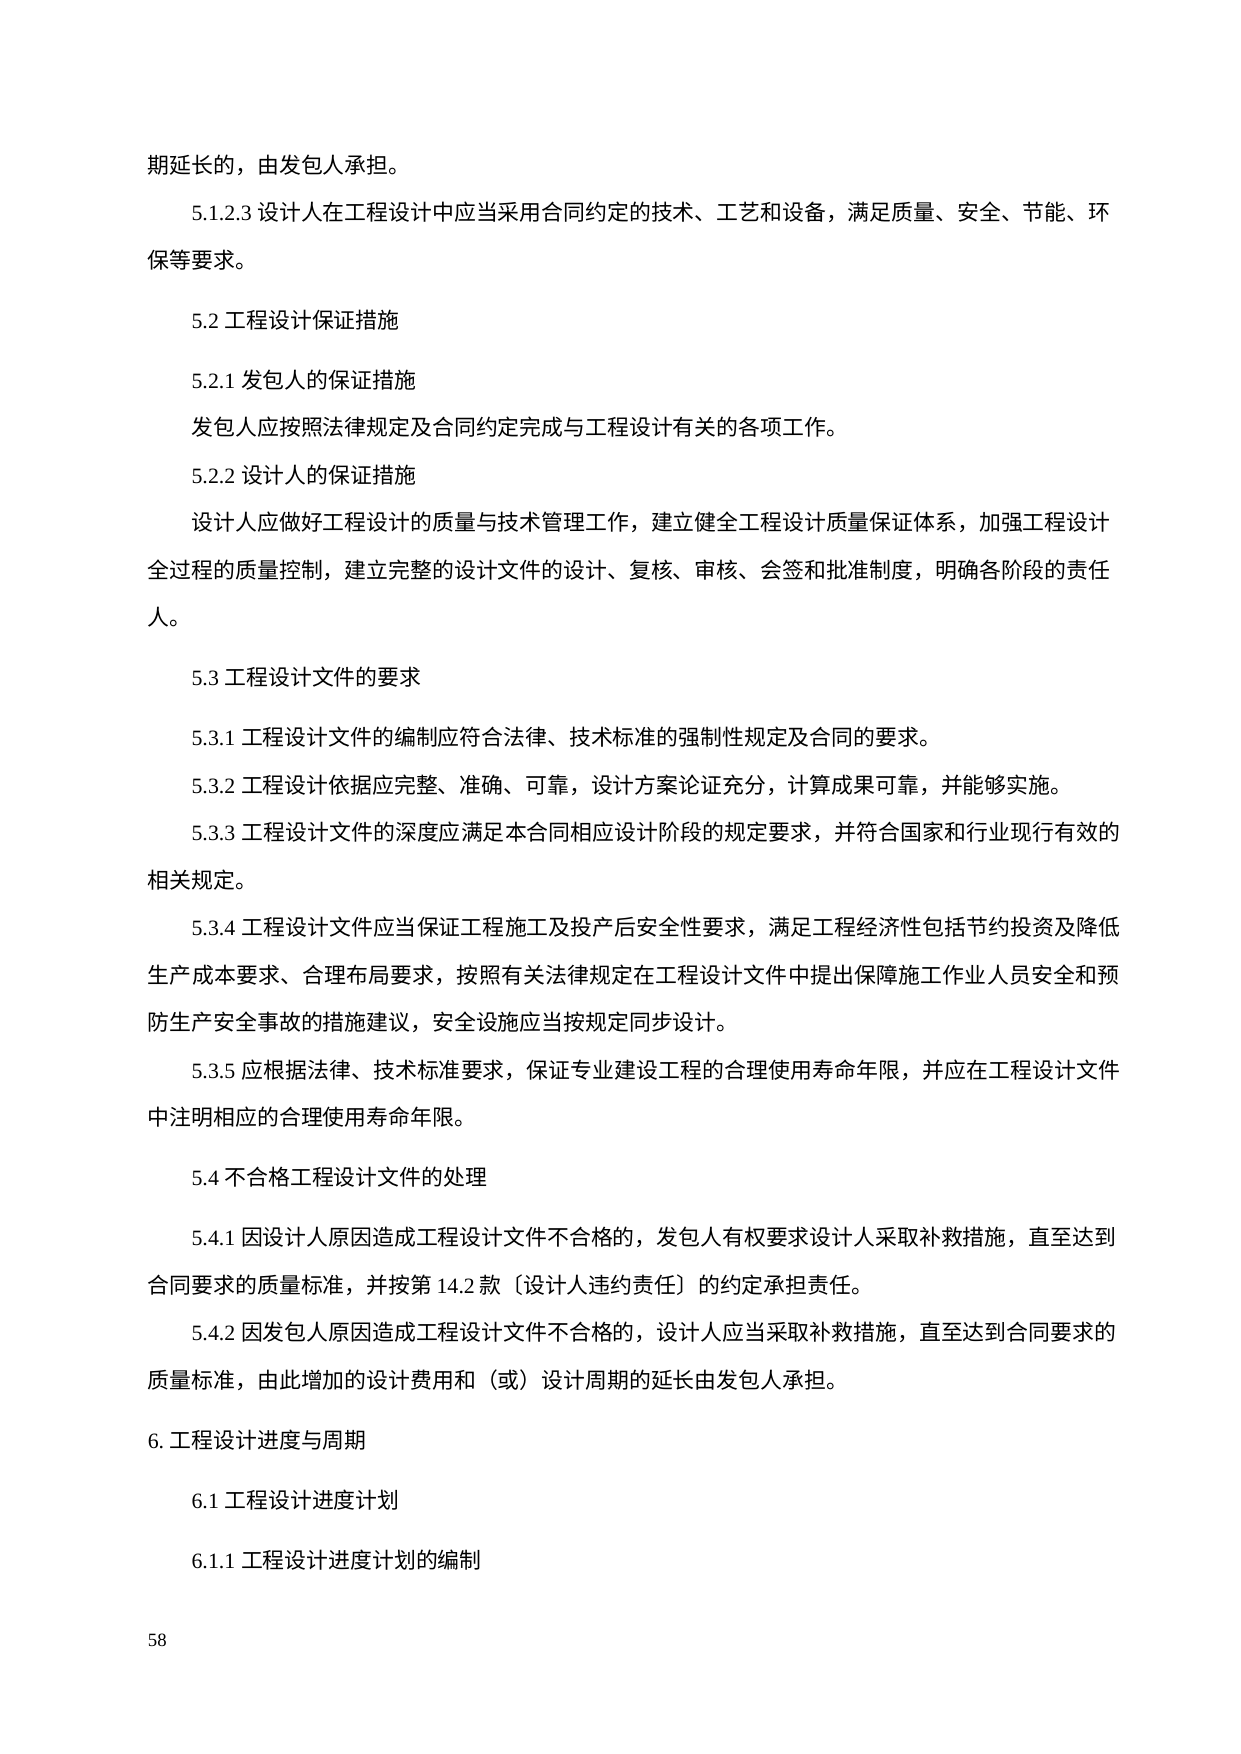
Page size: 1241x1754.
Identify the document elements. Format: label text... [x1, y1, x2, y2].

text 5.3.2 工程设计依据应完整、准确、可靠，设计方案论证充分，计算成果可靠，并能够实施。 [148, 768, 1122, 799]
subtitle 6. 工程设计进度与周期 [148, 1423, 1122, 1454]
text 5.2.2 设计人的保证措施 [148, 458, 1122, 489]
text 5.3.3 工程设计文件的深度应满足本合同相应设计阶段的规定要求，并符合国家和行业现行有效的相关规定。 [148, 815, 1122, 894]
text 设计人应做好工程设计的质量与技术管理工作，建立健全工程设计质量保证体系，加强工程设计全过程的质量控制，建立完整的设计文件的设计、复核、审核、会签和批准制度，明确各阶段的责任人。 [148, 505, 1122, 632]
subtitle 6.1 工程设计进度计划 [148, 1483, 1122, 1514]
text 5.3.1 工程设计文件的编制应符合法律、技术标准的强制性规定及合同的要求。 [148, 720, 1122, 752]
subtitle 5.4 不合格工程设计文件的处理 [148, 1160, 1122, 1192]
text 5.3.5 应根据法律、技术标准要求，保证专业建设工程的合理使用寿命年限，并应在工程设计文件中注明相应的合理使用寿命年限。 [148, 1053, 1122, 1132]
text 5.4.1 因设计人原因造成工程设计文件不合格的，发包人有权要求设计人采取补救措施，直至达到合同要求的质量标准，并按第14.2款〔设计人违约责任〕的约定承担责任。 [148, 1220, 1122, 1299]
text 5.4.2 因发包人原因造成工程设计文件不合格的，设计人应当采取补救措施，直至达到合同要求的质量标准，由此增加的设计费用和（或）设计周期的延长由发包人承担。 [148, 1315, 1122, 1394]
text 5.1.2.3 设计人在工程设计中应当采用合同约定的技术、工艺和设备，满足质量、安全、节能、环保等要求。 [148, 195, 1122, 274]
text 6.1.1 工程设计进度计划的编制 [148, 1543, 1122, 1574]
text 5.2.1 发包人的保证措施 [148, 363, 1122, 394]
subtitle 5.3 工程设计文件的要求 [148, 660, 1122, 692]
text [148, 148, 1122, 179]
text 5.3.4 工程设计文件应当保证工程施工及投产后安全性要求，满足工程经济性包括节约投资及降低生产成本要求、合理布局要求，按照有关法律规定在工程设计文件中提出保障施工作业人员安全和预防生产安全事故的措施建议，安全设施应当按规定同步设计。 [148, 910, 1122, 1037]
text 发包人应按照法律规定及合同约定完成与工程设计有关的各项工作。 [148, 410, 1122, 442]
subtitle 5.2 工程设计保证措施 [148, 303, 1122, 334]
